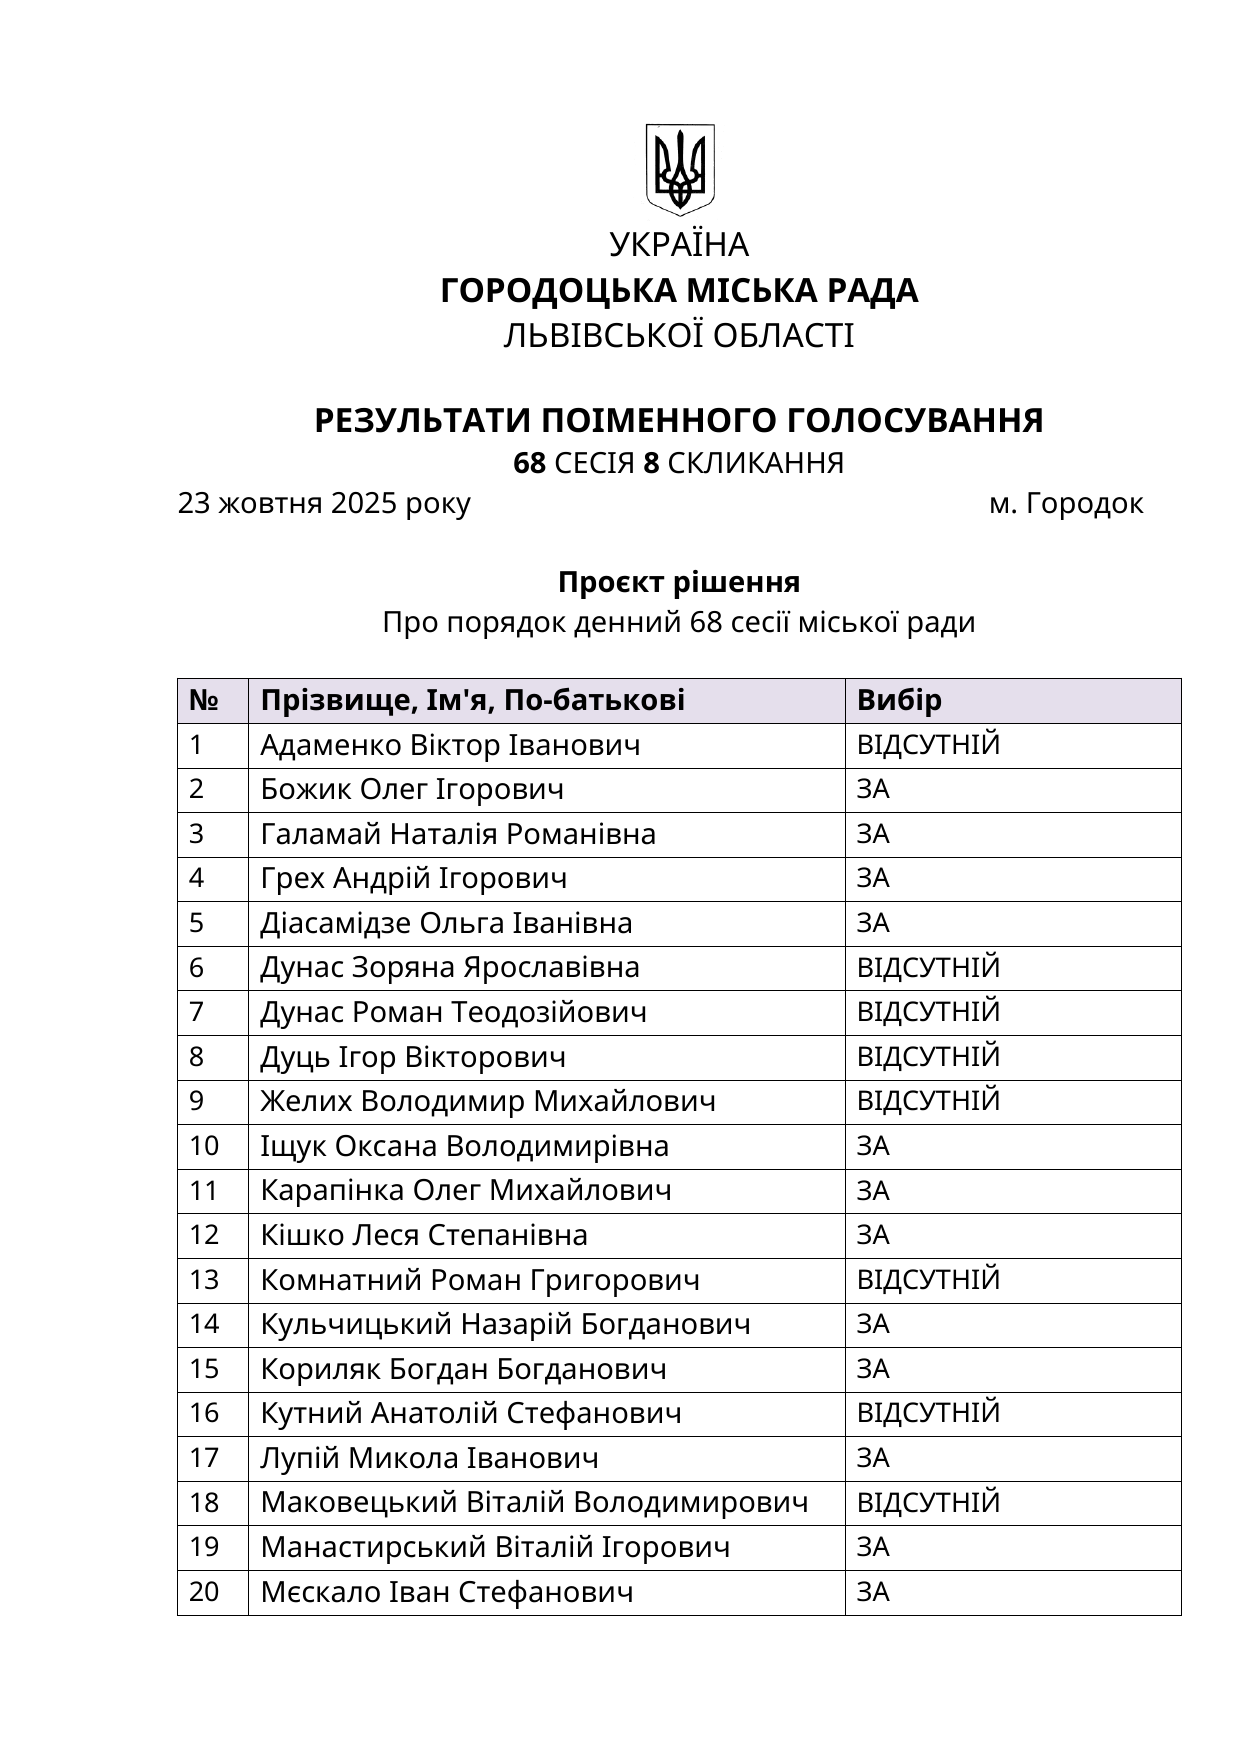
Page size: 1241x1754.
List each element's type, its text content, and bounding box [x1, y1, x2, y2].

table_cell Кульчицький Назарій Богданович [249, 1304, 845, 1347]
table_cell ЗА [846, 1304, 1181, 1347]
table_cell 2 [178, 769, 248, 812]
table_cell Желих Володимир Михайлович [249, 1081, 845, 1124]
table_cell ЗА [846, 1348, 1181, 1392]
table_cell 8 [178, 1036, 248, 1079]
table_cell 19 [178, 1526, 248, 1570]
table_cell ВІДСУТНІЙ [846, 1259, 1181, 1302]
table_cell ЗА [846, 1214, 1181, 1258]
table_cell Діасамідзе Ольга Іванівна [249, 902, 845, 946]
table_cell Дуць Ігор Вікторович [249, 1036, 845, 1079]
table_cell ВІДСУТНІЙ [846, 1393, 1181, 1436]
table_cell Маковецький Віталій Володимирович [249, 1482, 845, 1525]
table_cell ЗА [846, 1571, 1181, 1614]
picture [633, 118, 726, 221]
table_cell ВІДСУТНІЙ [846, 1081, 1181, 1124]
table_cell 12 [178, 1214, 248, 1258]
text Проєкт рішення [177, 561, 1181, 601]
table_cell 10 [178, 1125, 248, 1169]
table_cell 16 [178, 1393, 248, 1436]
table_cell ВІДСУТНІЙ [846, 1482, 1181, 1525]
table_cell 15 [178, 1348, 248, 1392]
table_header Прізвище, Ім'я, По-батькові [249, 679, 845, 723]
table_cell 3 [178, 813, 248, 857]
text Про порядок денний 68 сесії міської ради [177, 601, 1181, 641]
table_cell Кішко Леся Степанівна [249, 1214, 845, 1258]
table_cell 13 [178, 1259, 248, 1302]
table_cell ЗА [846, 902, 1181, 946]
table_cell Іщук Оксана Володимирівна [249, 1125, 845, 1169]
table_cell Дунас Роман Теодозійович [249, 991, 845, 1035]
table_cell Мєскало Іван Стефанович [249, 1571, 845, 1614]
table_cell Галамай Наталія Романівна [249, 813, 845, 857]
table_cell 7 [178, 991, 248, 1035]
text РЕЗУЛЬТАТИ ПОІМЕННОГО ГОЛОСУВАННЯ [177, 397, 1181, 442]
table_cell Лупій Микола Іванович [249, 1437, 845, 1481]
table_cell 1 [178, 724, 248, 767]
table_cell ВІДСУТНІЙ [846, 724, 1181, 767]
table_cell Карапінка Олег Михайлович [249, 1170, 845, 1213]
text 68 СЕСІЯ 8 СКЛИКАННЯ [177, 442, 1181, 482]
table_cell ЗА [846, 1170, 1181, 1213]
table_cell 9 [178, 1081, 248, 1124]
table_cell 18 [178, 1482, 248, 1525]
table_cell ЗА [846, 1526, 1181, 1570]
table_cell 11 [178, 1170, 248, 1213]
table_cell ЗА [846, 1125, 1181, 1169]
table_cell 17 [178, 1437, 248, 1481]
table_cell ЗА [846, 858, 1181, 901]
table_cell Кутний Анатолій Стефанович [249, 1393, 845, 1436]
table_cell 20 [178, 1571, 248, 1614]
table_cell 5 [178, 902, 248, 946]
table_cell 4 [178, 858, 248, 901]
table_cell Комнатний Роман Григорович [249, 1259, 845, 1302]
table_header № [178, 679, 248, 723]
table_cell ЗА [846, 769, 1181, 812]
text ГОРОДОЦЬКА МІСЬКА РАДА [177, 266, 1181, 312]
text ЛЬВІВСЬКОЇ ОБЛАСТІ [177, 312, 1181, 357]
table_cell ВІДСУТНІЙ [846, 991, 1181, 1035]
table_cell ЗА [846, 1437, 1181, 1481]
table_cell Кориляк Богдан Богданович [249, 1348, 845, 1392]
text УКРАЇНА [177, 221, 1181, 266]
table_cell Божик Олег Ігорович [249, 769, 845, 812]
table_cell Манастирський Віталій Ігорович [249, 1526, 845, 1570]
table_cell ВІДСУТНІЙ [846, 947, 1181, 990]
text 23 жовтня 2025 року м. Городок [177, 482, 1181, 522]
table_cell 14 [178, 1304, 248, 1347]
table_cell ВІДСУТНІЙ [846, 1036, 1181, 1079]
table_cell Грех Андрій Ігорович [249, 858, 845, 901]
table_cell 6 [178, 947, 248, 990]
table_cell ЗА [846, 813, 1181, 857]
table_header Вибір [846, 679, 1181, 723]
table_cell Адаменко Віктор Іванович [249, 724, 845, 767]
table_cell Дунас Зоряна Ярославівна [249, 947, 845, 990]
